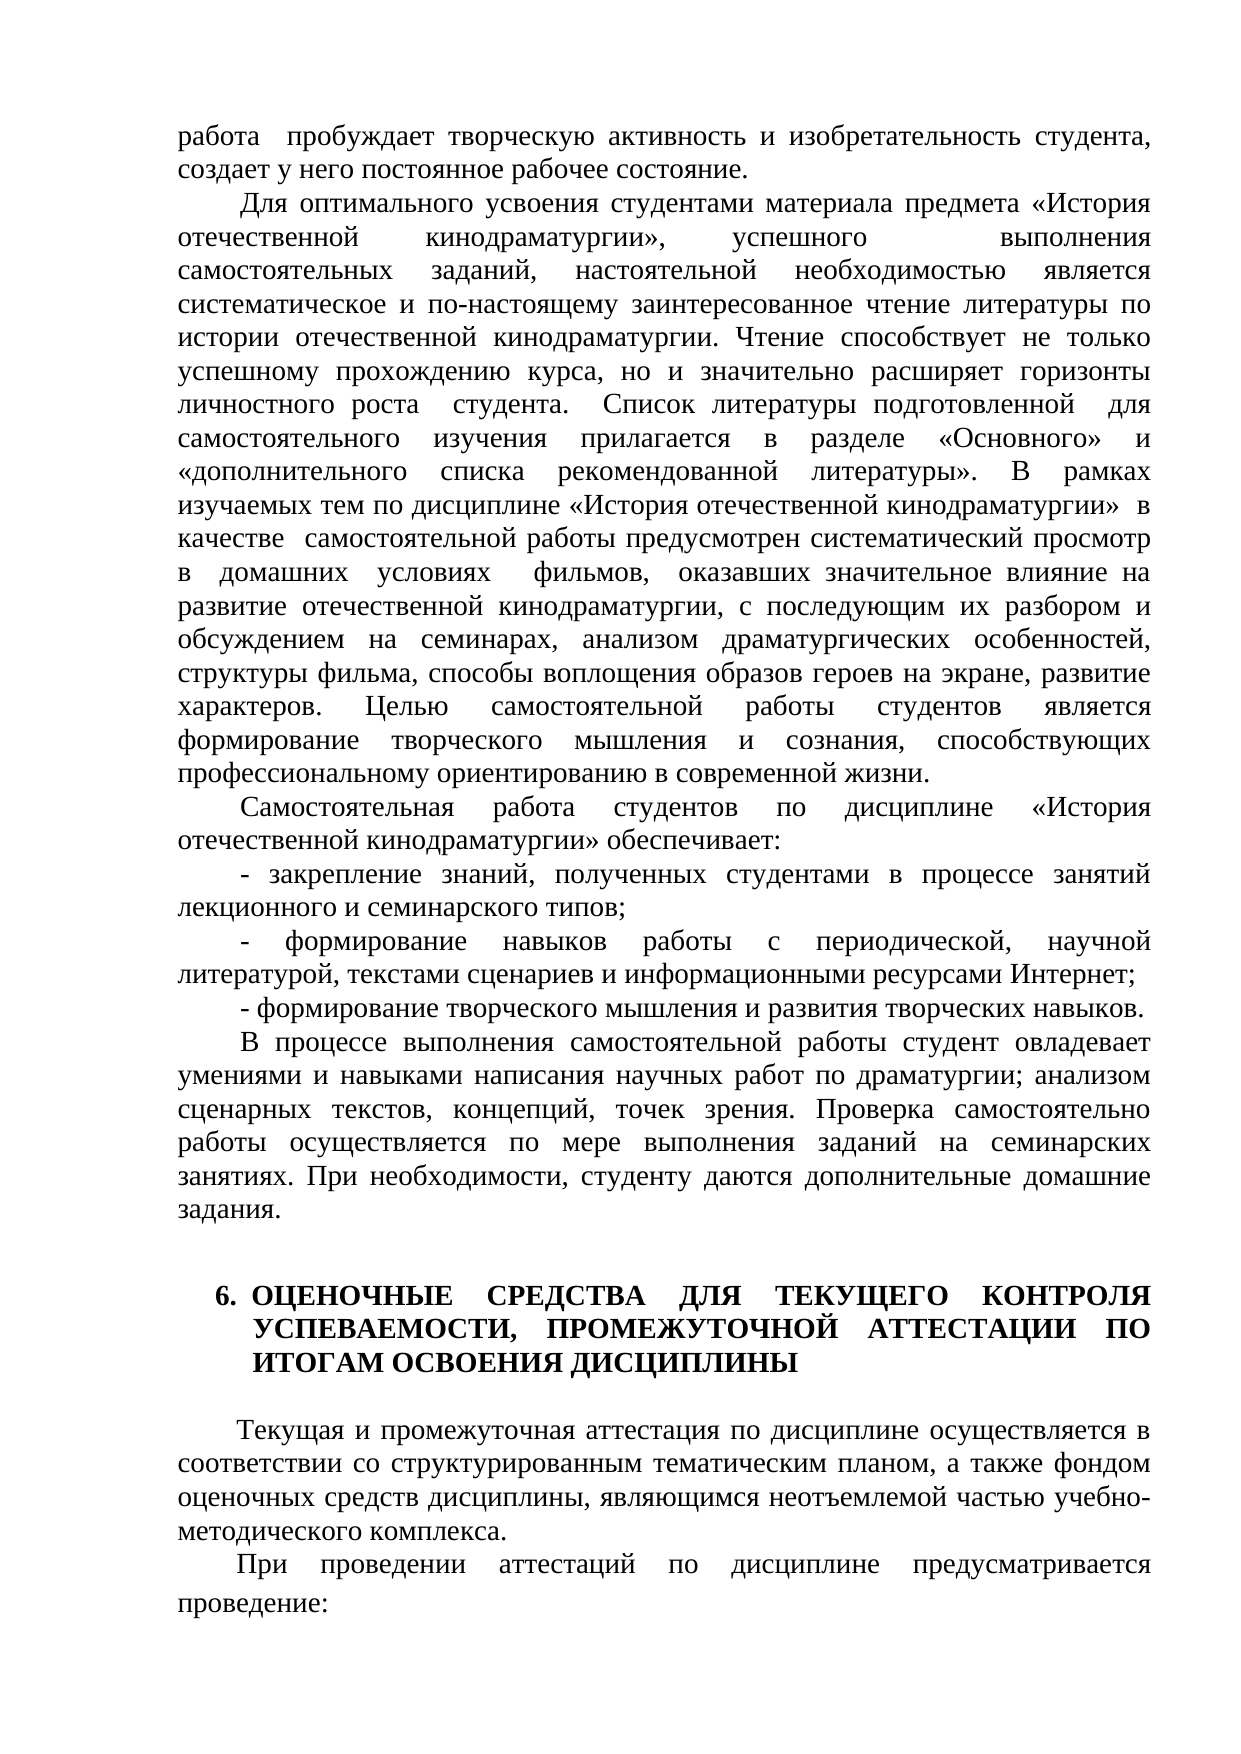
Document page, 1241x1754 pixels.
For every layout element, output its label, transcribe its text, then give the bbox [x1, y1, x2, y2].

text - формирование навыков работы с периодической, научной литературой, текстами сценариев и информационными ресурсами Интернет; [177, 923, 1152, 990]
text Текущая и промежуточная аттестация по дисциплине осуществляется в соответствии со структурированным тематическим планом, а также фондом оценочных средств дисциплины, являющимся неотъемлемой частью учебно-методического комплекса. [177, 1412, 1152, 1546]
text Для оптимального усвоения студентами материала предмета «История отечественной кинодраматургии», успешного выполнения самостоятельных заданий, настоятельной необходимостью является систематическое и по-настоящему заинтересованное чтение литературы по истории отечественной кинодраматургии. Чтение способствует не только успешному прохождению курса, но и значительно расширяет горизонты личностного роста студента. Список литературы подготовленной для самостоятельного изучения прилагается в разделе «Основного» и «дополнительного списка рекомендованной литературы». В рамках изучаемых тем по дисциплине «История отечественной кинодраматургии» в качестве самостоятельной работы предусмотрен систематический просмотр в домашних условиях фильмов, оказавших значительное влияние на развитие отечественной кинодраматургии, с последующим их разбором и обсуждением на семинарах, анализом драматургических особенностей, структуры фильма, способы воплощения образов героев на экране, развитие характеров. Целью самостоятельной работы студентов является формирование творческого мышления и сознания, способствующих профессиональному ориентированию в современной жизни. [177, 185, 1152, 789]
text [177, 118, 1152, 185]
text - закрепление знаний, полученных студентами в процессе занятий лекционного и семинарского типов; [177, 856, 1152, 923]
text При проведении аттестаций по дисциплине предусматривается проведение: [177, 1546, 1152, 1618]
list ОЦЕНОЧНЫЕ СРЕДСТВА ДЛЯ ТЕКУЩЕГО КОНТРОЛЯ УСПЕВАЕМОСТИ, ПРОМЕЖУТОЧНОЙ АТТЕСТАЦИИ ПО ИТОГАМ ОСВОЕНИЯ ДИСЦИПЛИНЫ [215, 1278, 1152, 1378]
text Самостоятельная работа студентов по дисциплине «История отечественной кинодраматургии» обеспечивает: [177, 789, 1152, 856]
text - формирование творческого мышления и развития творческих навыков. [177, 990, 1152, 1024]
text В процессе выполнения самостоятельной работы студент овладевает умениями и навыками написания научных работ по драматургии; анализом сценарных текстов, концепций, точек зрения. Проверка самостоятельно работы осуществляется по мере выполнения заданий на семинарских занятиях. При необходимости, студенту даются дополнительные домашние задания. [177, 1024, 1152, 1225]
